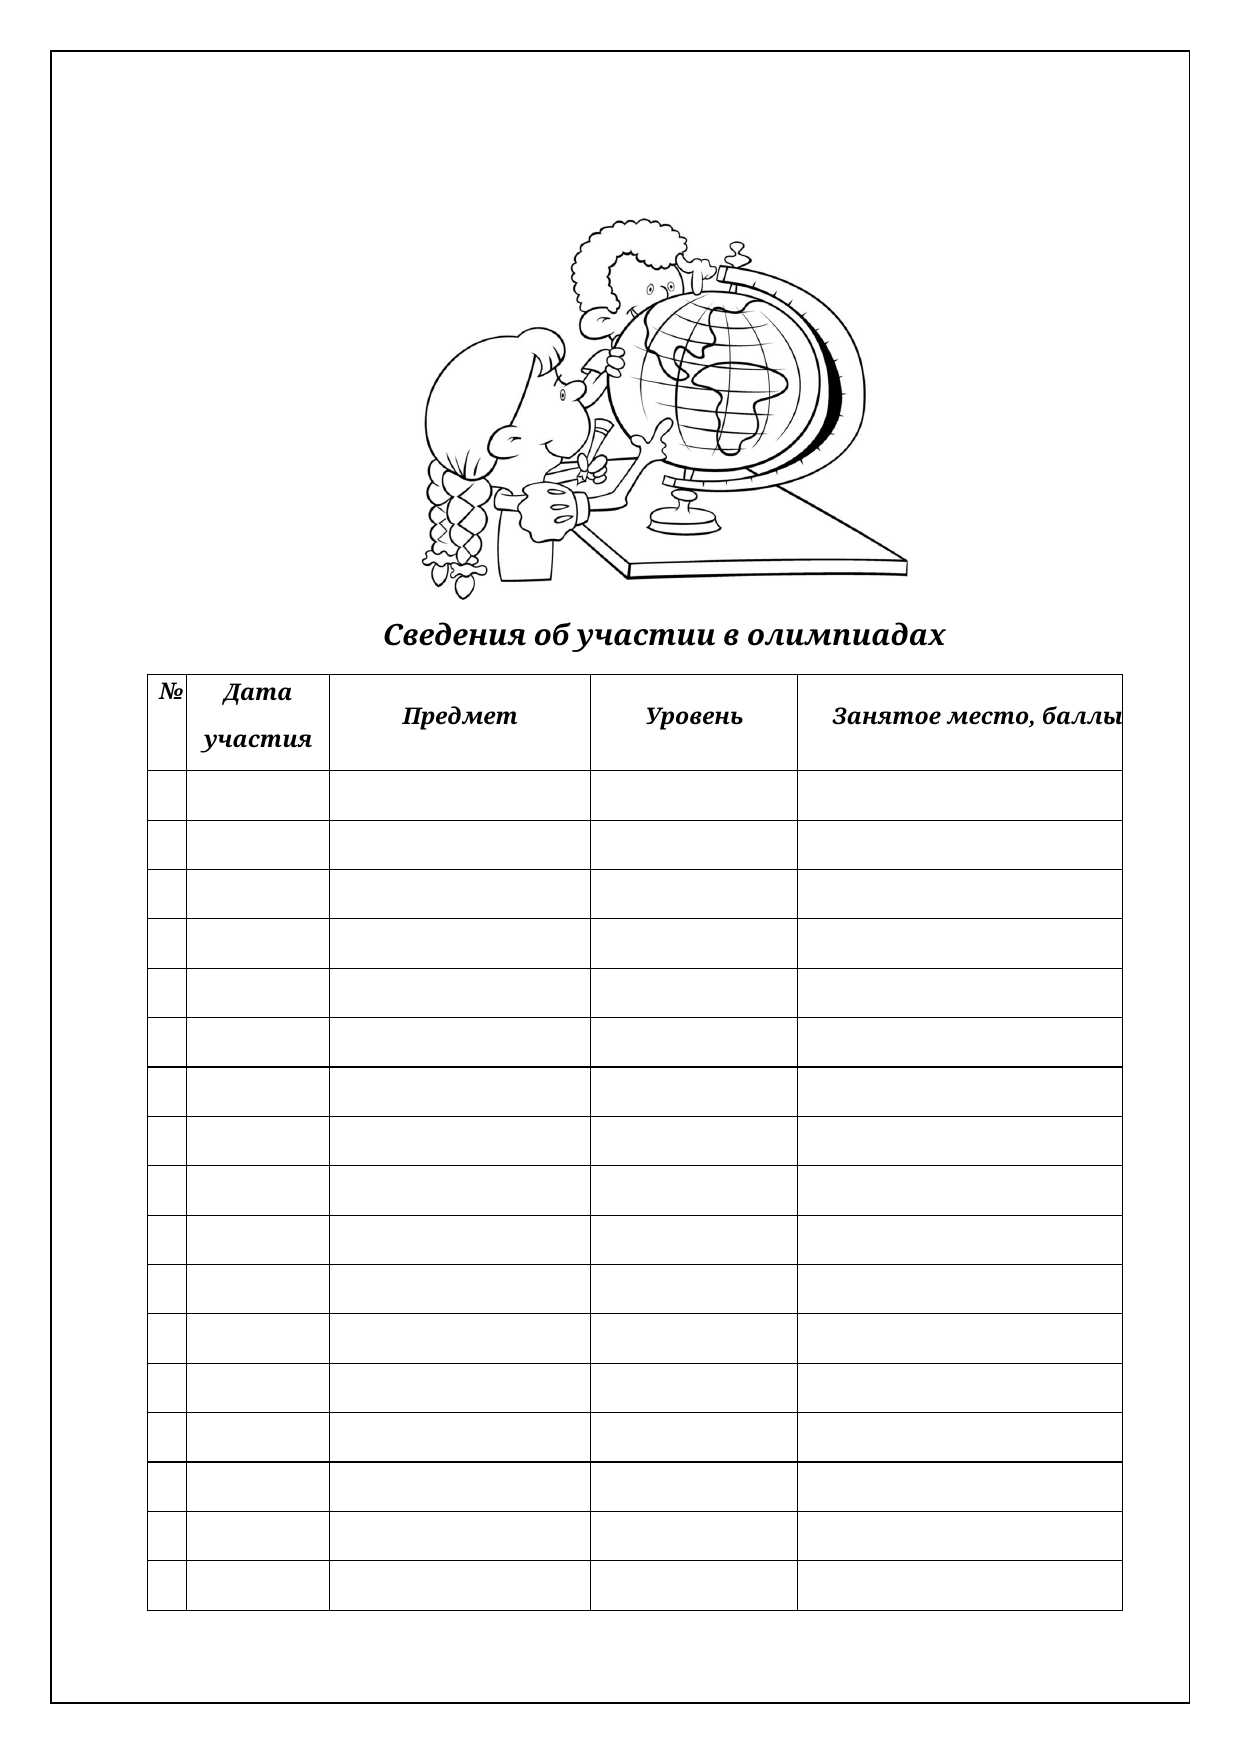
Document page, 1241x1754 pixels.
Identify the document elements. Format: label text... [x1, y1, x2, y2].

table_cell [187, 1117, 329, 1165]
table_cell [330, 1314, 590, 1363]
table_cell [591, 1364, 797, 1412]
table_cell [591, 969, 797, 1017]
table_header № [148, 675, 186, 770]
table_cell [591, 1068, 797, 1116]
table_cell [798, 919, 1122, 968]
table_cell [187, 1068, 329, 1116]
table_cell [591, 1463, 797, 1511]
table_cell [330, 1068, 590, 1116]
table_cell [330, 771, 590, 819]
table_cell [148, 870, 186, 918]
table_cell [330, 1463, 590, 1511]
table_cell [798, 1413, 1122, 1461]
table_cell [330, 870, 590, 918]
table_cell [798, 870, 1122, 918]
table_cell [187, 1166, 329, 1214]
table_cell [187, 1463, 329, 1511]
table_cell [330, 1117, 590, 1165]
table_cell [591, 919, 797, 968]
table_cell [591, 1413, 797, 1461]
table_cell [330, 1216, 590, 1264]
table_cell [187, 870, 329, 918]
table_cell [187, 1364, 329, 1412]
table_cell [148, 1314, 186, 1363]
table_cell [148, 1166, 186, 1214]
text Сведения об участии в олимпиадах [177, 614, 1152, 654]
table_cell [187, 1561, 329, 1609]
table_cell [798, 1166, 1122, 1214]
table_cell [148, 1364, 186, 1412]
table_cell [798, 1068, 1122, 1116]
table_cell [591, 1018, 797, 1066]
table_cell [798, 1265, 1122, 1313]
table_cell [148, 1512, 186, 1560]
table_cell [798, 1364, 1122, 1412]
table_cell [330, 1265, 590, 1313]
table_cell [330, 1561, 590, 1609]
table_cell [187, 1265, 329, 1313]
table_cell [798, 821, 1122, 869]
table_cell [591, 821, 797, 869]
table_cell [148, 1068, 186, 1116]
table_cell [330, 969, 590, 1017]
table_cell [591, 1117, 797, 1165]
table_cell [148, 1413, 186, 1461]
table_cell [591, 870, 797, 918]
table_cell [591, 1216, 797, 1264]
table_cell [330, 1413, 590, 1461]
table_cell [187, 969, 329, 1017]
table_cell [798, 969, 1122, 1017]
table_cell [187, 1216, 329, 1264]
table_cell [798, 771, 1122, 819]
table_cell [148, 1216, 186, 1264]
table_cell [187, 919, 329, 968]
table_cell [187, 1413, 329, 1461]
table_cell [330, 1364, 590, 1412]
table_cell [187, 771, 329, 819]
table_cell [591, 771, 797, 819]
table_header Уровень [591, 675, 797, 770]
table_cell [798, 1314, 1122, 1363]
table_cell [798, 1117, 1122, 1165]
table_cell [148, 771, 186, 819]
table_header Предмет [330, 675, 590, 770]
table_header Занятое место, баллы [798, 675, 1122, 770]
table_cell [148, 1463, 186, 1511]
table_cell [148, 1265, 186, 1313]
table_cell [330, 821, 590, 869]
table_cell [187, 1512, 329, 1560]
table_cell [187, 821, 329, 869]
table_cell [148, 1018, 186, 1066]
table_cell [591, 1166, 797, 1214]
table_cell [798, 1561, 1122, 1609]
table_cell [148, 1117, 186, 1165]
table_cell [330, 1166, 590, 1214]
table_cell [798, 1018, 1122, 1066]
table_cell [148, 821, 186, 869]
table_cell [330, 1018, 590, 1066]
table_cell [330, 919, 590, 968]
table_cell [591, 1314, 797, 1363]
picture [421, 218, 908, 600]
table_cell [591, 1512, 797, 1560]
table_cell [591, 1561, 797, 1609]
table_cell [187, 1018, 329, 1066]
table_cell [148, 919, 186, 968]
table_cell [187, 1314, 329, 1363]
table_cell [591, 1265, 797, 1313]
table_cell [798, 1463, 1122, 1511]
table_cell [148, 969, 186, 1017]
table_header Дата участия [187, 675, 329, 770]
table_cell [148, 1561, 186, 1609]
table_cell [798, 1512, 1122, 1560]
table_cell [330, 1512, 590, 1560]
table_cell [798, 1216, 1122, 1264]
